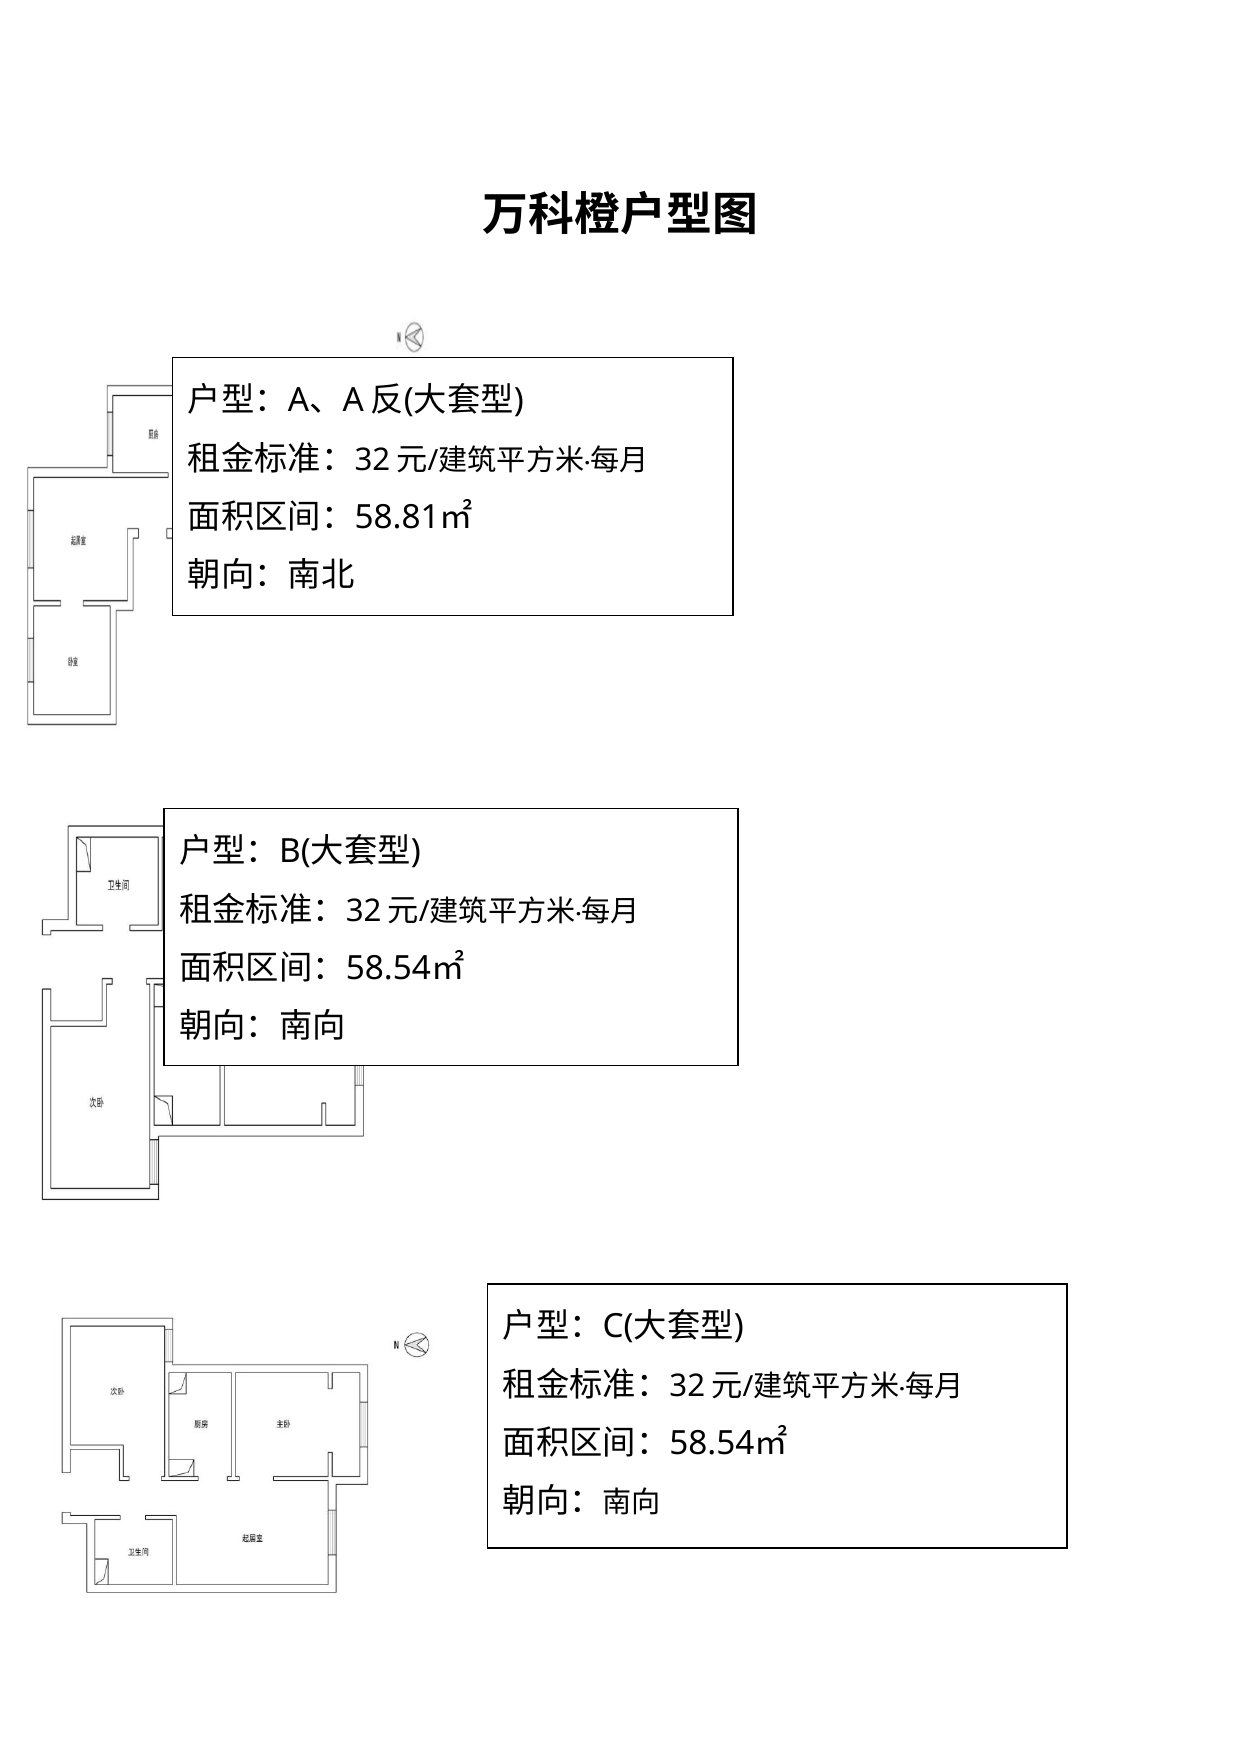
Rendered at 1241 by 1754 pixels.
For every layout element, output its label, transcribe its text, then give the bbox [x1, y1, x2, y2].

text 万科橙户型图 [148, 162, 1092, 259]
picture [54, 1301, 439, 1616]
picture [15, 315, 431, 730]
picture [31, 809, 443, 1223]
